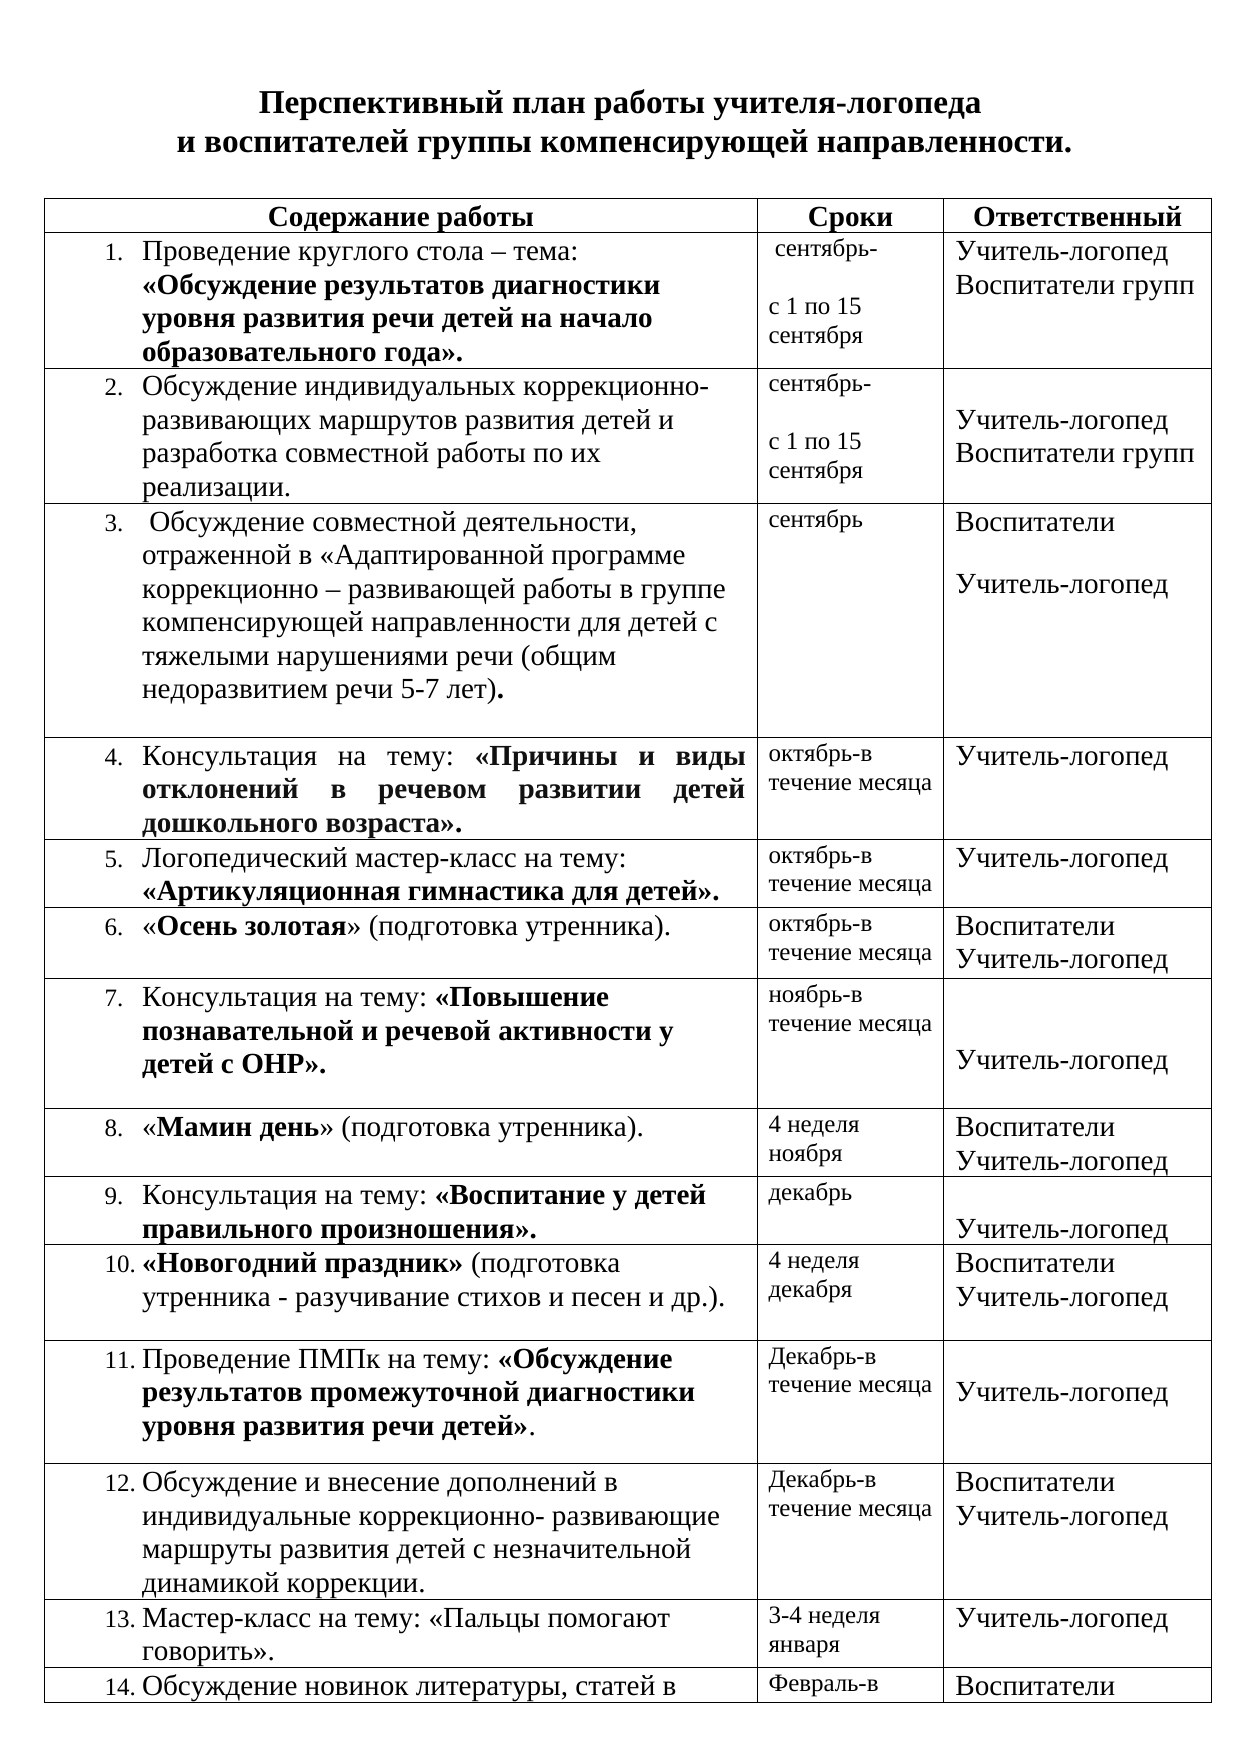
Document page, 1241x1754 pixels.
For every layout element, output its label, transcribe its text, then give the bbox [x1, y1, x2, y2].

table_cell Учитель-логопед Воспитатели групп [944, 369, 1211, 503]
table_header Ответственный [944, 199, 1211, 232]
table_cell Воспитатели Учитель-логопед [944, 1109, 1211, 1176]
table_cell Воспитатели Учитель-логопед [944, 1464, 1211, 1599]
table_cell Мастер-класс на тему: «Пальцы помогают говорить». [45, 1600, 757, 1667]
table_cell Учитель-логопед [944, 979, 1211, 1108]
table_cell 4 неделя ноября [758, 1109, 943, 1176]
table_cell «Осень золотая» (подготовка утренника). [45, 908, 757, 978]
table_cell Проведение ПМПк на тему: «Обсуждение результатов промежуточной диагностики уровня развития речи детей». [45, 1341, 757, 1463]
table_cell Воспитатели Учитель-логопед [944, 504, 1211, 737]
table_cell октябрь-в течение месяца [758, 840, 943, 907]
table_cell сентябрь [758, 504, 943, 737]
table_cell 3-4 неделя января [758, 1600, 943, 1667]
table_cell октябрь-в течение месяца [758, 738, 943, 839]
table_cell октябрь-в течение месяца [758, 908, 943, 978]
table_cell Логопедический мастер-класс на тему: «Артикуляционная гимнастика для детей». [45, 840, 757, 907]
table_cell Обсуждение индивидуальных коррекционно-развивающих маршрутов развития детей и разработка совместной работы по их реализации. [45, 369, 757, 503]
table_cell Консультация на тему: «Воспитание у детей правильного произношения». [45, 1177, 757, 1244]
text Перспективный план работы учителя-логопеда [44, 83, 1196, 121]
table_cell «Новогодний праздник» (подготовка утренника - разучивание стихов и песен и др.). [45, 1245, 757, 1340]
table_cell Учитель-логопед [944, 738, 1211, 839]
table_cell Воспитатели Учитель-логопед [944, 908, 1211, 978]
table_cell ноябрь-в течение месяца [758, 979, 943, 1108]
table_cell 4 неделя декабря [758, 1245, 943, 1340]
table_cell Декабрь-в течение месяца [758, 1341, 943, 1463]
table_cell Учитель-логопед [944, 1600, 1211, 1667]
table_header Содержание работы [45, 199, 757, 232]
text и воспитателей группы компенсирующей направленности. [44, 121, 1196, 159]
table_cell Учитель-логопед [944, 1341, 1211, 1463]
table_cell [45, 1668, 757, 1702]
table_cell Учитель-логопед [944, 1177, 1211, 1244]
table_cell Консультация на тему: «Повышение познавательной и речевой активности у детей с ОНР». [45, 979, 757, 1108]
table_cell Декабрь-в течение месяца [758, 1464, 943, 1599]
table_cell Учитель-логопед Воспитатели групп [944, 233, 1211, 367]
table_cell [758, 1668, 943, 1702]
table_cell декабрь [758, 1177, 943, 1244]
table_cell Воспитатели Учитель-логопед [944, 1245, 1211, 1340]
table_cell сентябрь- с 1 по 15 сентября [758, 369, 943, 503]
table_cell «Мамин день» (подготовка утренника). [45, 1109, 757, 1176]
table_cell Консультация на тему: «Причины и виды отклонений в речевом развитии детей дошкольного возраста». [45, 738, 757, 839]
table_cell Обсуждение совместной деятельности, отраженной в «Адаптированной программе коррекционно – развивающей работы в группе компенсирующей направленности для детей с тяжелыми нарушениями речи (общим недоразвитием речи 5-7 лет). [45, 504, 757, 737]
table_cell Обсуждение и внесение дополнений в индивидуальные коррекционно- развивающие маршруты развития детей с незначительной динамикой коррекции. [45, 1464, 757, 1599]
table_cell Проведение круглого стола – тема: «Обсуждение результатов диагностики уровня развития речи детей на начало образовательного года». [45, 233, 757, 367]
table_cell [944, 1668, 1211, 1702]
table_header Сроки [758, 199, 943, 232]
table_cell Учитель-логопед [944, 840, 1211, 907]
table_cell сентябрь- с 1 по 15 сентября [758, 233, 943, 367]
